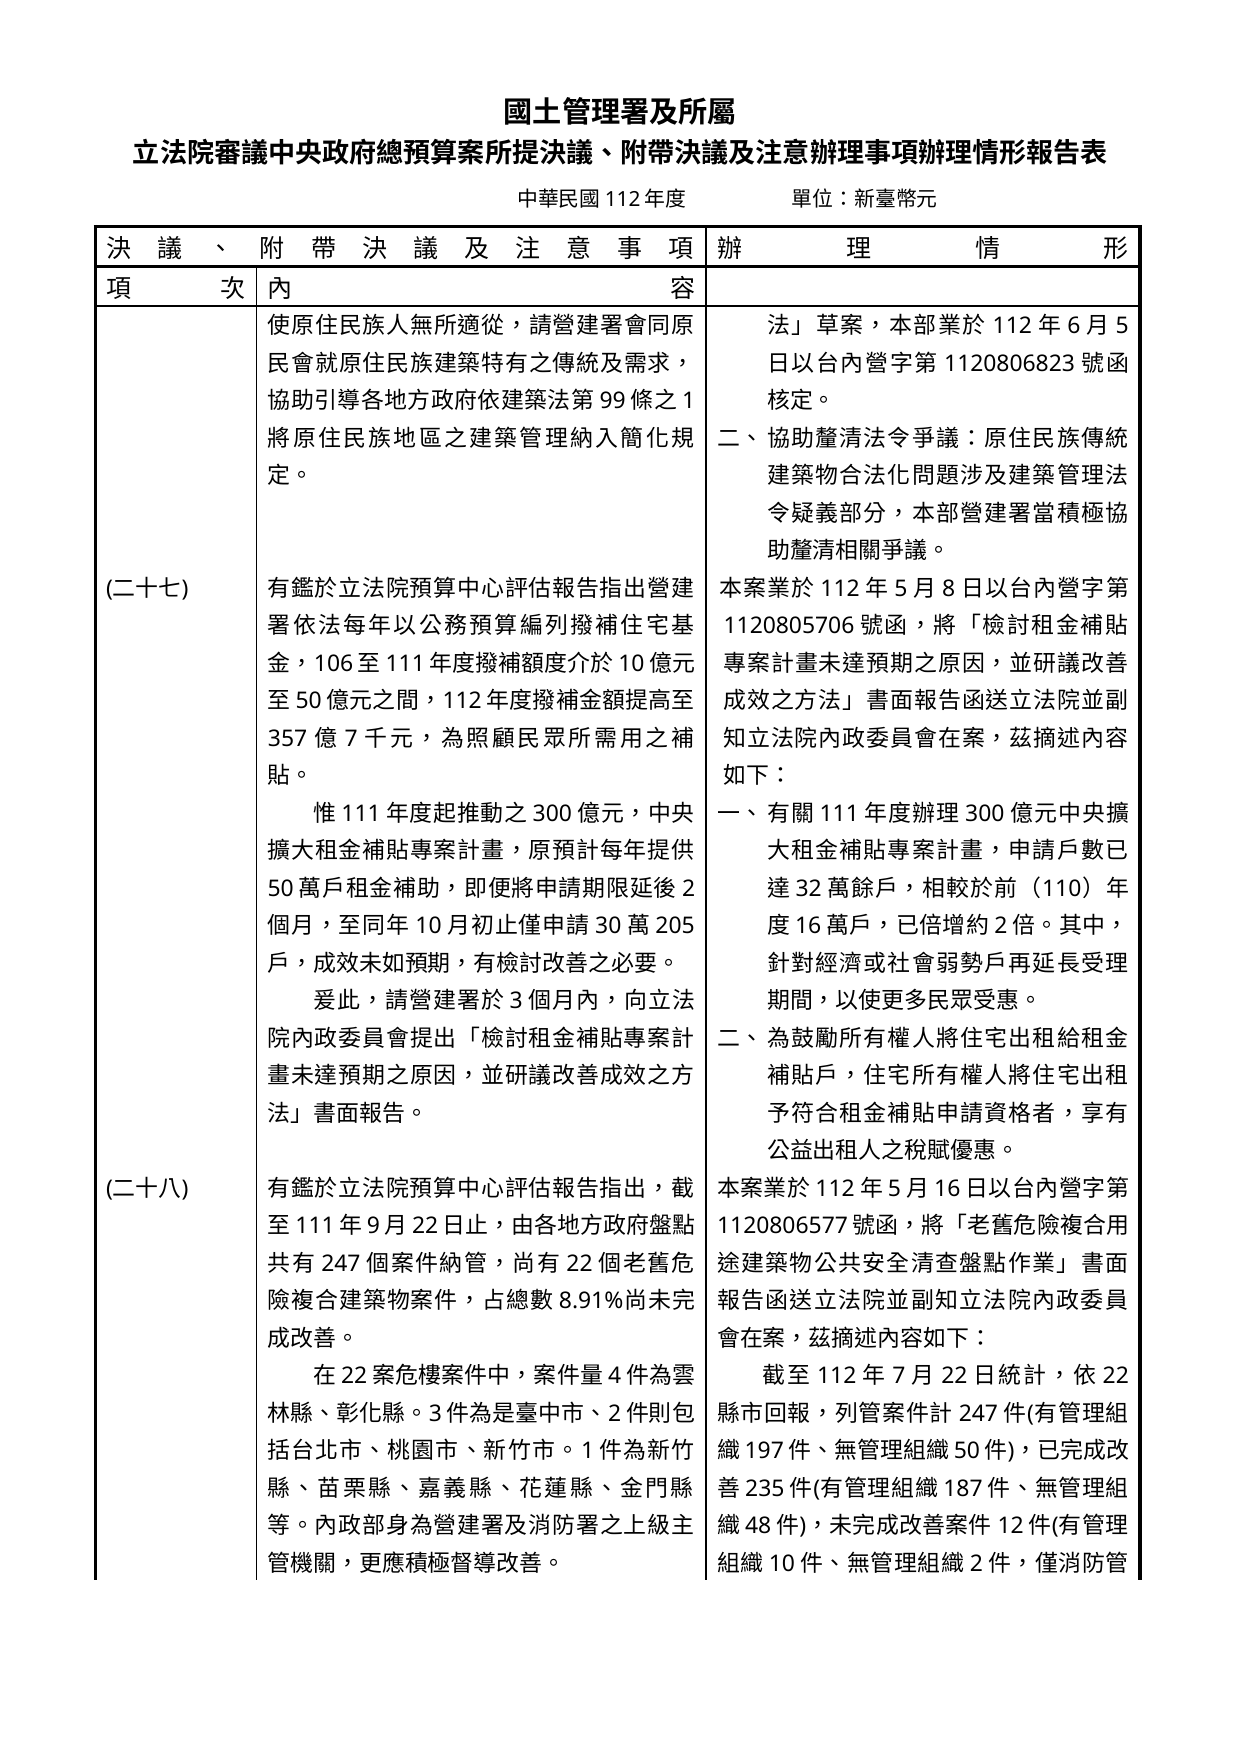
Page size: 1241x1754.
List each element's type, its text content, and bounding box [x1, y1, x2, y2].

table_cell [257, 1168, 705, 1580]
table_cell 本案業於112年5月8日以台內營字第1120805706號函，將「檢討租金補貼專案計畫未達預期之原因，並研議改善成效之方法」書面報告函送立法院並副知立法院內政委員會在案，茲摘述內容如下： 有關111年度辦理300億元中央擴大租金補貼專案計畫，申請戶數已達32萬餘戶，相較於前（110）年度16萬戶，已倍增約2倍。其中，針對經濟或社會弱勢戶再延長受理期間，以使更多民眾受惠。 為鼓勵所有權人將住宅出租給租金補貼戶，住宅所有權人將住宅出租予符合租金補貼申請資格者，享有公益出租人之稅賦優惠。 [707, 568, 1138, 1167]
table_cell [707, 1168, 1138, 1580]
table_cell [707, 268, 1138, 305]
table_cell [97, 568, 256, 1167]
table_header 決議、附帶決議及注意事項 [97, 228, 705, 265]
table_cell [257, 307, 705, 567]
table_header 辦理情形 [707, 228, 1138, 265]
table_cell [97, 307, 256, 567]
table_cell 內容 [257, 268, 705, 305]
table_cell 有鑑於立法院預算中心評估報告指出營建署依法每年以公務預算編列撥補住宅基金，106至111年度撥補額度介於10億元至50億元之間，112年度撥補金額提高至357億7千元，為照顧民眾所需用之補貼。 惟111年度起推動之300億元，中央擴大租金補貼專案計畫，原預計每年提供50萬戶租金補助，即便將申請期限延後2個月，至同年10月初止僅申請30萬205戶，成效未如預期，有檢討改善之必要。 爰此，請營建署於3個月內，向立法院內政委員會提出「檢討租金補貼專案計畫未達預期之原因，並研議改善成效之方法」書面報告。 [257, 568, 705, 1167]
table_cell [707, 307, 1138, 567]
table_cell 項次 [97, 268, 256, 305]
table_cell [97, 1168, 256, 1580]
